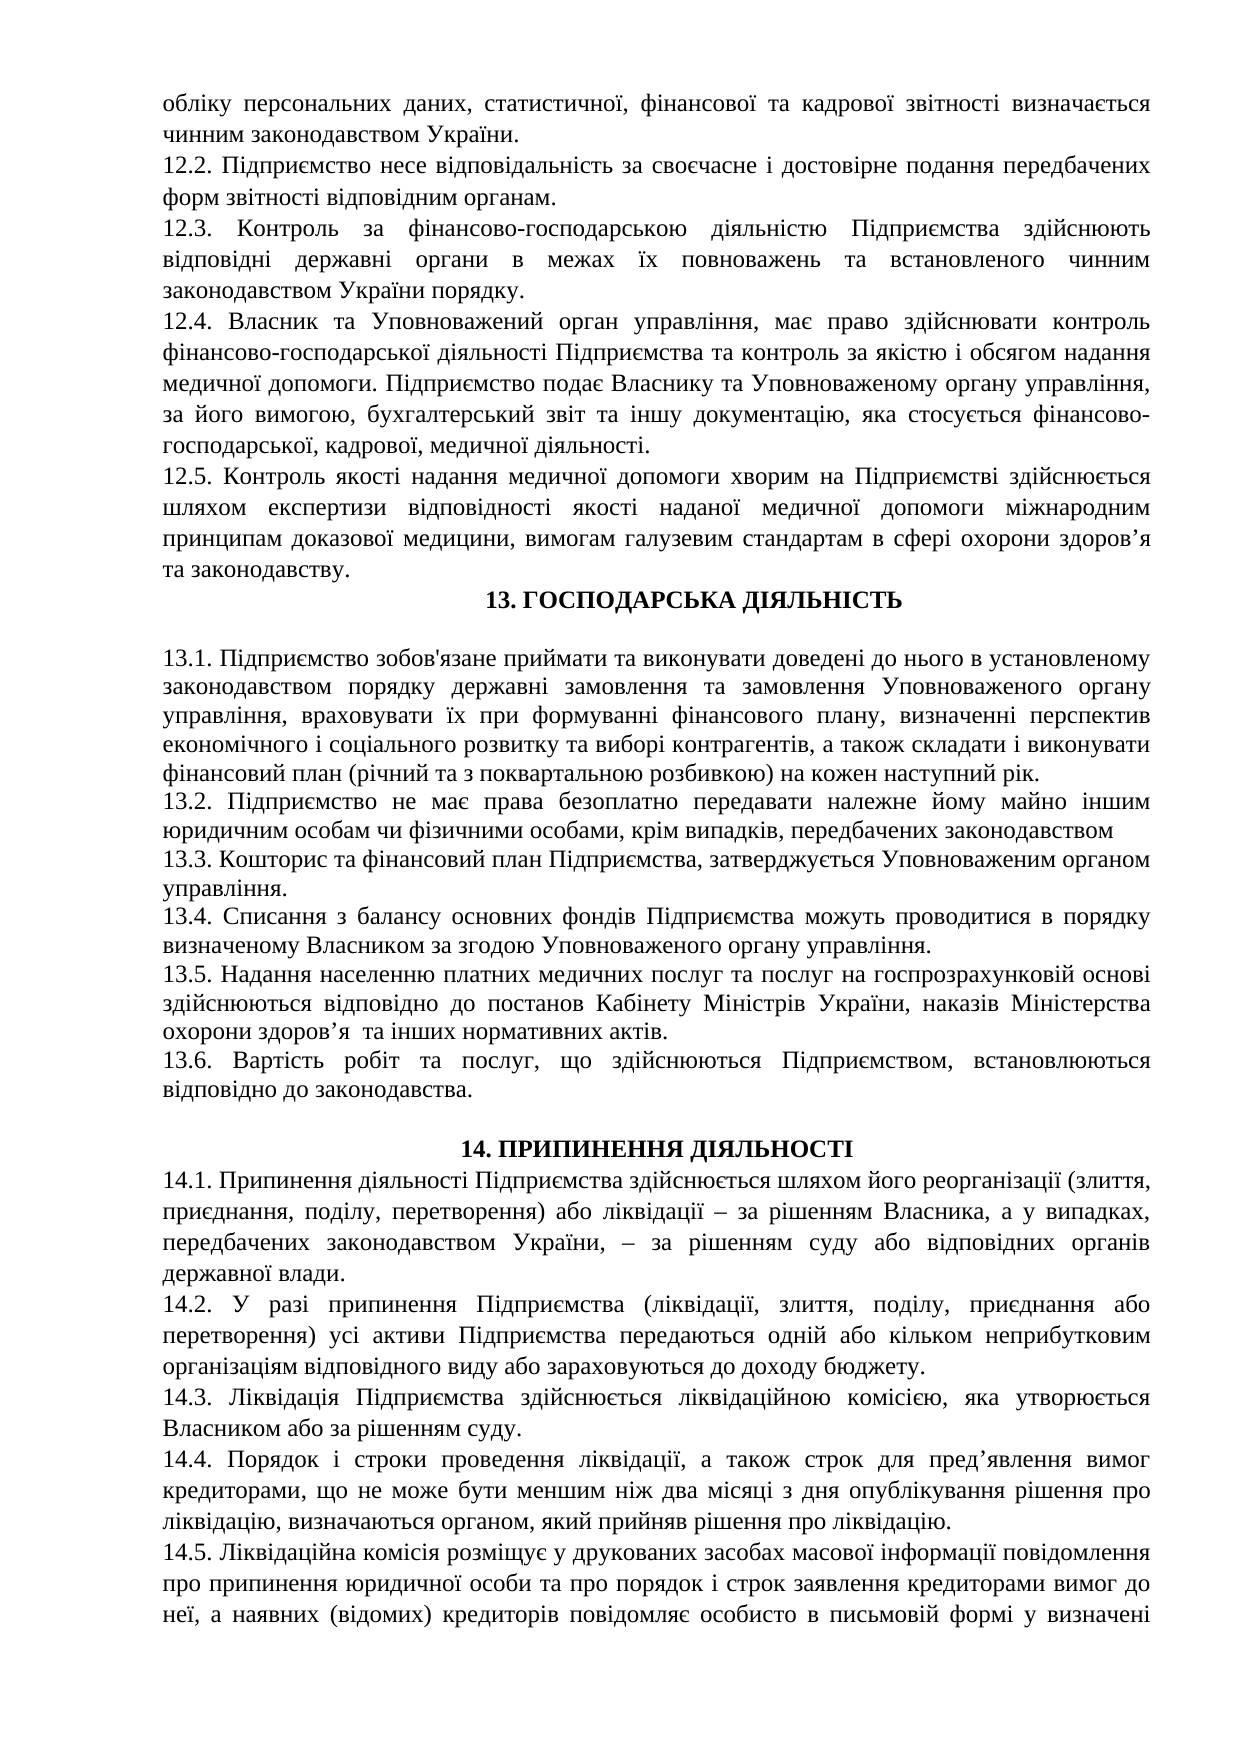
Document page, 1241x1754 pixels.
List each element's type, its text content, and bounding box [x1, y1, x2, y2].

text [162, 88, 1152, 148]
text 12.5. Контроль якості надання медичної допомоги хворим на Підприємстві здійснюється шляхом експертизи відповідності якості наданої медичної допомоги міжнародним принципам доказової медицини, вимогам галузевим стандартам в сфері охорони здоров’я та законодавству. [162, 461, 1152, 583]
text 14.4. Порядок і строки проведення ліквідації, а також строк для пред’явлення вимог кредиторами, що не може бути меншим ніж два місяці з дня опублікування рішення про ліквідацію, визначаються органом, який прийняв рішення про ліквідацію. [162, 1444, 1152, 1535]
text 13.2. Підприємство не має права безоплатно передавати належне йому майно іншим юридичним особам чи фізичними особами, крім випадків, передбачених законодавством [162, 786, 1152, 844]
text 12.2. Пiдприємство несе вiдповiдальнiсть за своєчасне i достовiрне подання передбачених форм звiтностi вiдповiдним органам. [162, 151, 1152, 210]
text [162, 1537, 1152, 1628]
text 13.3. Кошторис та фінансовий план Підприємства, затверджується Уповноваженим органом управління. [162, 844, 1152, 901]
text 14.1. Припинення діяльності Підприємства здійснюється шляхом його реорганізації (злиття, приєднання, поділу, перетворення) або ліквідації – за рішенням Власника, а у випадках, передбачених законодавством України, – за рішенням суду або відповідних органів державної влади. [162, 1165, 1152, 1287]
text 14.3. Ліквідація Підприємства здійснюється ліквідаційною комісією, яка утворюється Власником або за рішенням суду. [162, 1382, 1152, 1442]
text 13. ГОСПОДАРСЬКА ДІЯЛЬНІСТЬ [162, 585, 1152, 614]
text 13.6. Вартість робіт та послуг, що здійснюються Підприємством, встановлюються відповідно до законодавства. [162, 1045, 1152, 1103]
text 12.4. Власник та Уповноважений орган управління, має право здiйснювати контроль фiнансово-господарської дiяльностi Пiдприємства та контроль за якiстю i обсягом надання медичної допомоги. Пiдприємство подає Власнику та Уповноваженому органу управління, за його вимогою, бухгалтерський звiт та iншу документацiю, яка стосується фiнансово-господарської, кадрової, медичної дiяльностi. [162, 306, 1152, 459]
text 14. ПРИПИНЕННЯ ДІЯЛЬНОСТІ [162, 1134, 1152, 1162]
text 14.2. У разі припинення Підприємства (ліквідації, злиття, поділу, приєднання або перетворення) усі активи Підприємства передаються одній або кільком неприбутковим організаціям відповідного виду або зараховуються до доходу бюджету. [162, 1289, 1152, 1380]
text 12.3. Контроль за фiнансово-господарською дiяльнiстю Пiдприємства здiйснюють вiдповiднi державнi органи в межах їх повноважень та встановленого чинним законодавством України порядку. [162, 213, 1152, 303]
text 13.4. Списання з балансу основних фондів Підприємства можуть проводитися в порядку визначеному Власником за згодою Уповноваженого органу управління. [162, 901, 1152, 959]
text 13.1. Підприємство зобов'язане приймати та виконувати доведені до нього в установленому законодавством порядку державні замовлення та замовлення Уповноваженого органу управління, враховувати їх при формуванні фінансового плану, визначенні перспектив економічного і соціального розвитку та виборі контрагентів, а також складати і виконувати фінансовий план (річний та з поквартальною розбивкою) на кожен наступний рік. [162, 643, 1152, 786]
text 13.5. Надання населенню платних медичних послуг та послуг на госпрозрахунковій основі здійснюються відповідно до постанов Кабінету Міністрів України, наказів Міністерства охорони здоров’я та інших нормативних актів. [162, 959, 1152, 1045]
